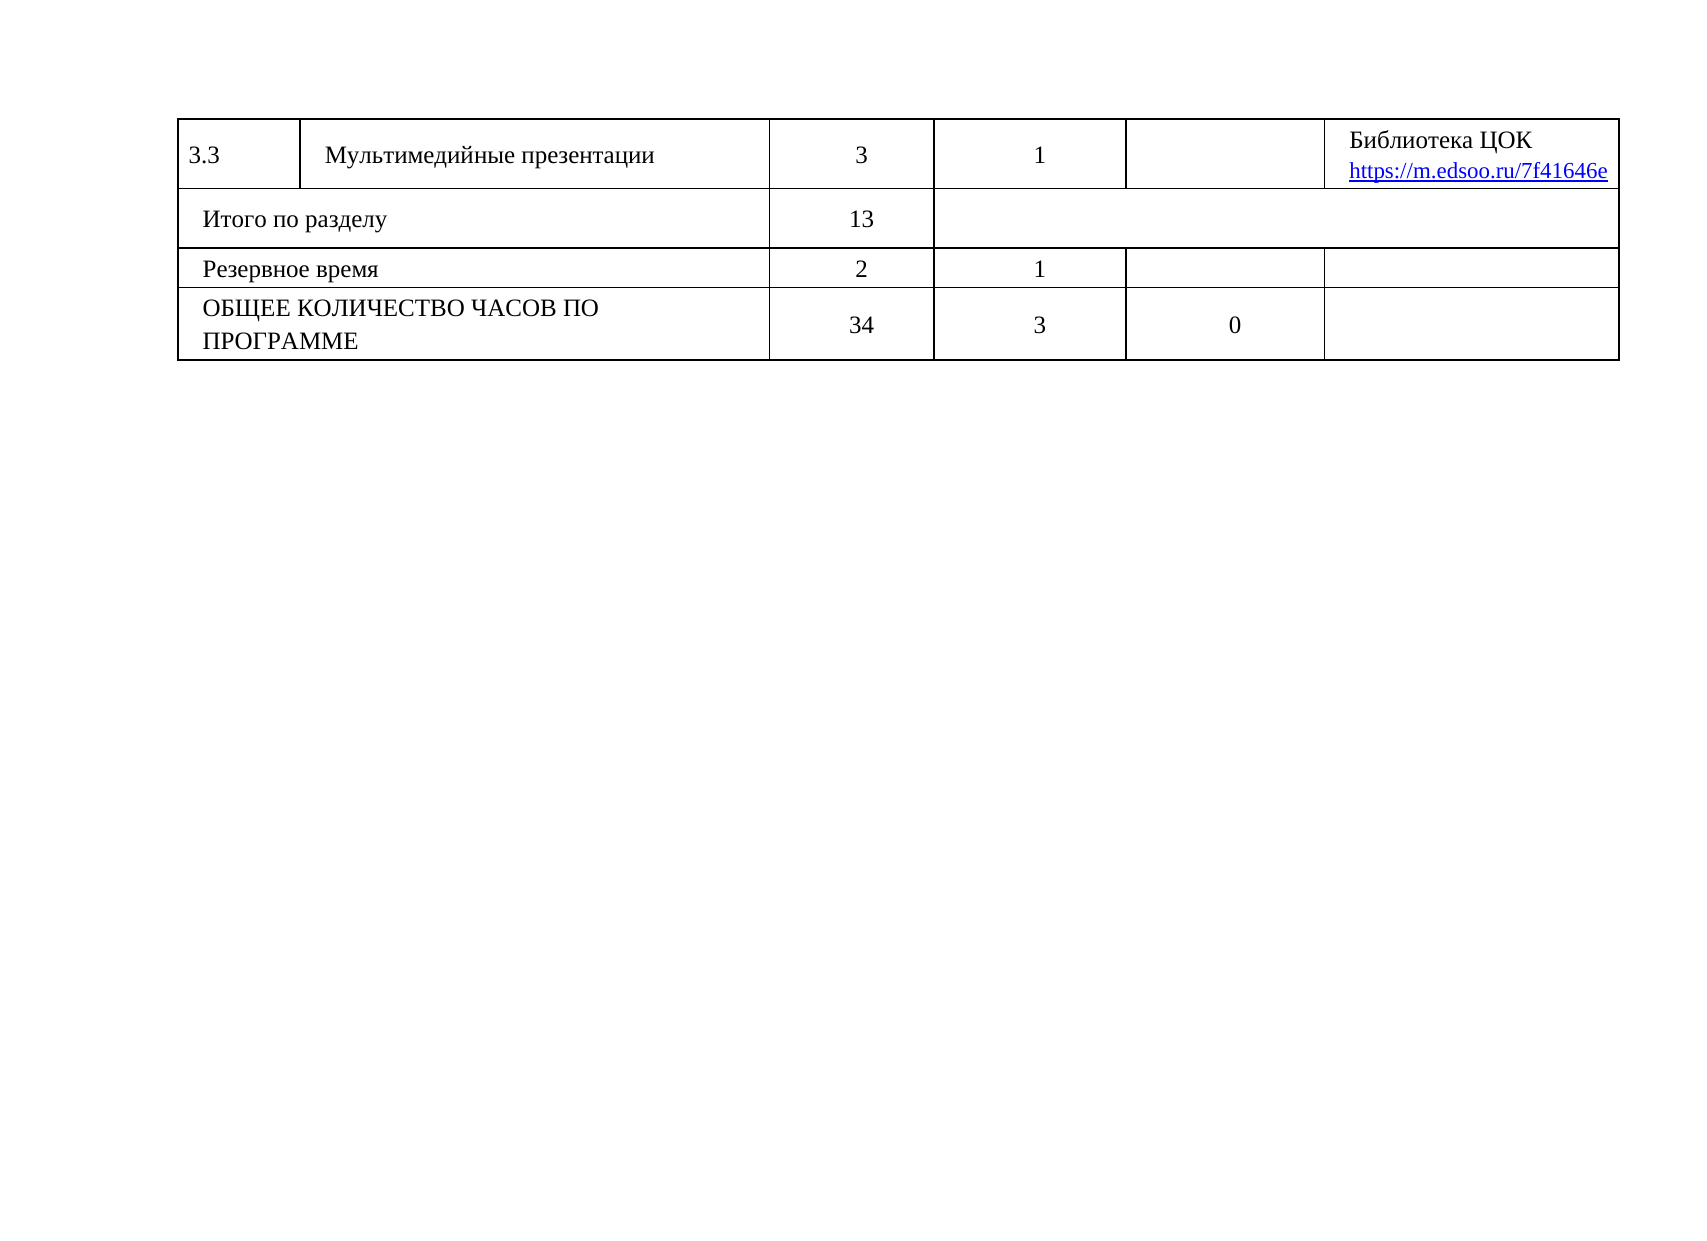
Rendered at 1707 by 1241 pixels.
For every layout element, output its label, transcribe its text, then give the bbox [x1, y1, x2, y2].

table_cell [1127, 120, 1324, 188]
table_cell [1325, 288, 1618, 359]
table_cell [1325, 120, 1618, 188]
table_cell 13 [770, 189, 933, 247]
table_cell 1 [935, 120, 1125, 188]
table_cell [1127, 249, 1324, 287]
table_cell 0 [1127, 288, 1324, 359]
table_cell 2 [770, 249, 933, 287]
table_cell 1 [935, 249, 1125, 287]
table_cell [935, 189, 1618, 247]
table_cell [1325, 249, 1618, 287]
table_cell Мультимедийные презентации [301, 120, 769, 188]
table_cell Резервное время [179, 249, 769, 287]
table_cell Итого по разделу [179, 189, 769, 247]
table_cell 34 [770, 288, 933, 359]
table_cell 3 [935, 288, 1125, 359]
table_cell 3.3 [179, 120, 299, 188]
table_cell 3 [770, 120, 933, 188]
table_cell ОБЩЕЕ КОЛИЧЕСТВО ЧАСОВ ПО ПРОГРАММЕ [179, 288, 769, 359]
